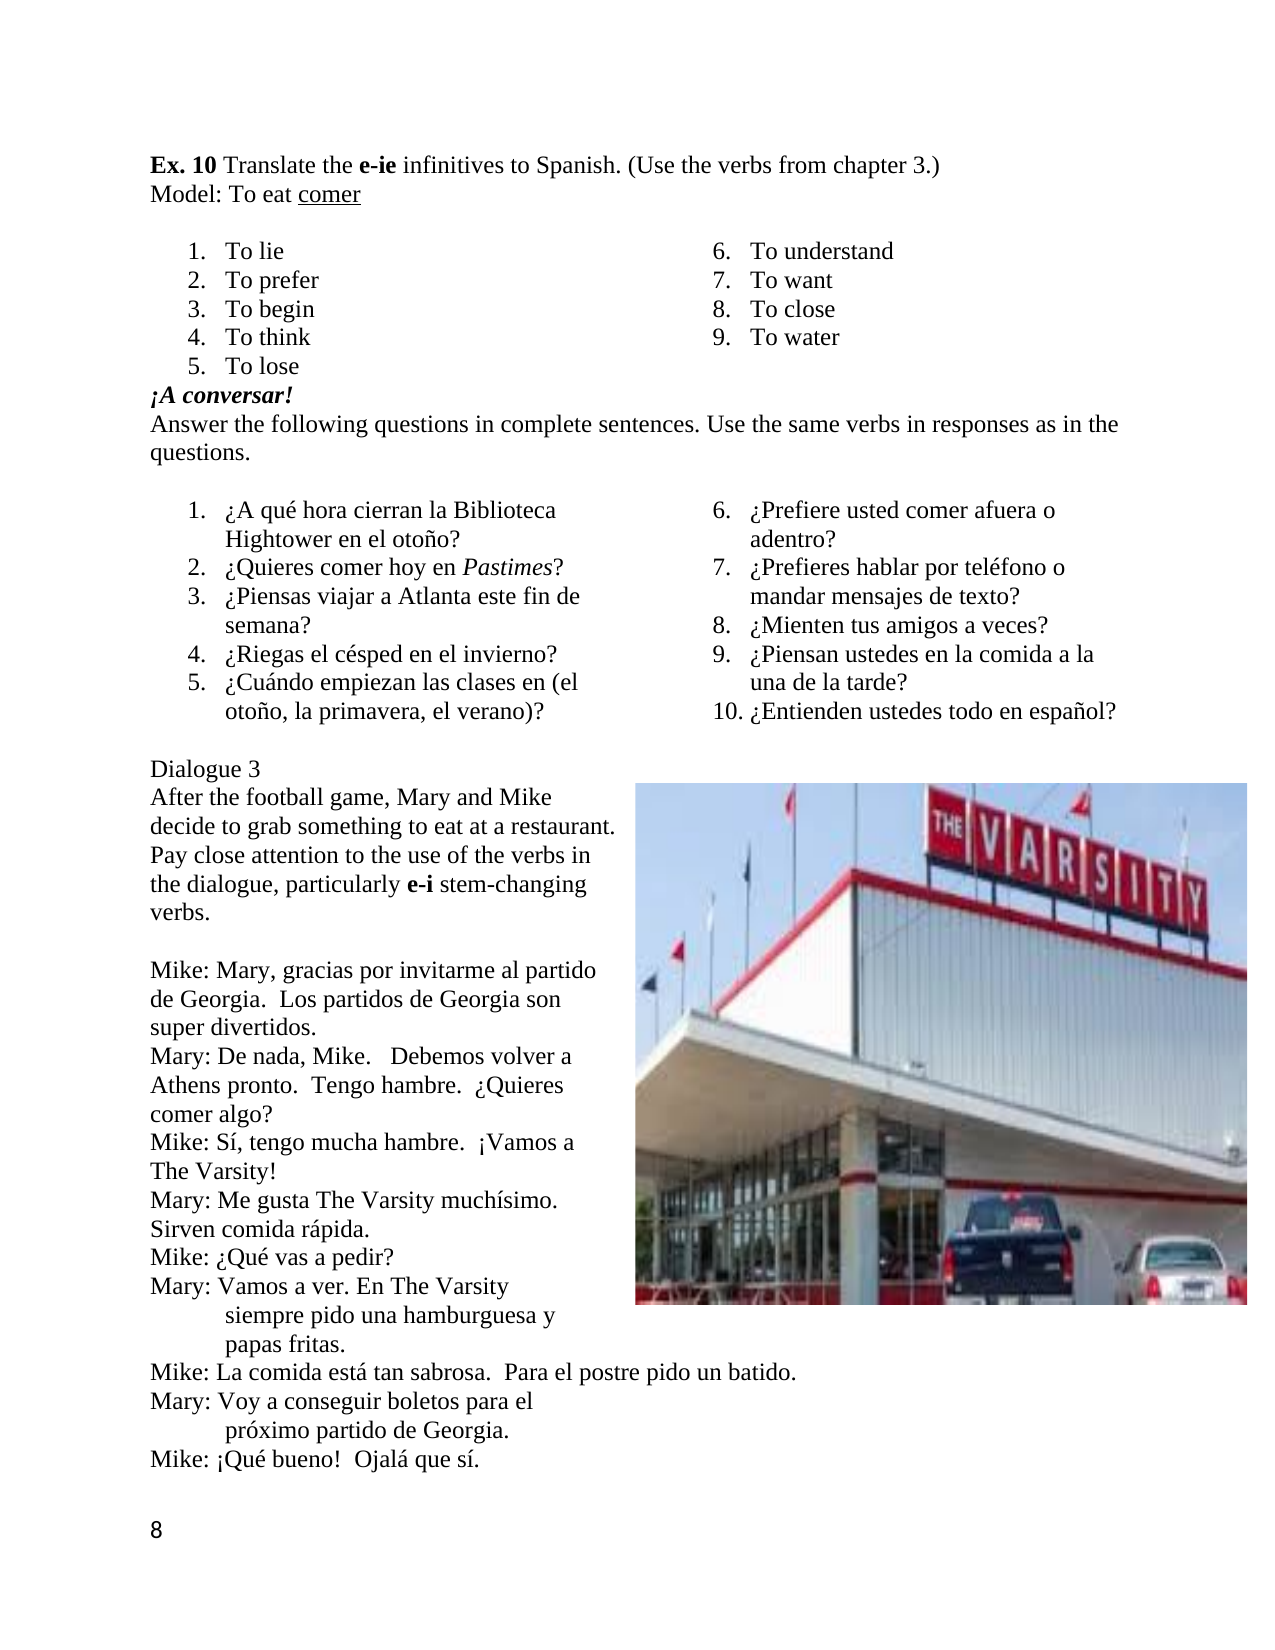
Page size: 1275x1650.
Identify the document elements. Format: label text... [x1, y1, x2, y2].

text siempre pido una hamburguesa y [150, 1300, 1125, 1329]
text Dialogue 3 [150, 754, 1125, 782]
text After the football game, Mary and Mike decide to grab something to eat at a restaurant. Pay close attention to the use of the verbs in the dialogue, particularly e-i stem-changing verbs. [150, 782, 1125, 926]
text ¡A conversar! [150, 380, 1125, 409]
list ¿Piensas viajar a Atlanta este fin de semana? [187, 581, 600, 639]
text Answer the following questions in complete sentences. Use the same verbs in responses as in the questions. [150, 409, 1125, 466]
text papas fritas. [150, 1329, 1125, 1357]
text Mike: La comida está tan sabrosa. Para el postre pido un batido. [150, 1357, 1125, 1386]
list To want [712, 265, 1125, 294]
list ¿Riegas el césped en el invierno? [187, 639, 600, 667]
list ¿Quieres comer hoy en Pastimes? [187, 552, 600, 581]
list ¿Piensan ustedes en la comida a la una de la tarde? [712, 639, 1125, 696]
list To begin [187, 294, 600, 322]
text próximo partido de Georgia. [150, 1415, 1125, 1444]
list ¿Mienten tus amigos a veces? [712, 610, 1125, 639]
text Mike: Mary, gracias por invitarme al partido de Georgia. Los partidos de Georgia son super divertidos. [150, 955, 635, 1041]
text Mike: ¡Qué bueno! Ojalá que sí. [150, 1444, 1125, 1472]
picture [635, 783, 1248, 1305]
text Mary: Me gusta The Varsity muchísimo. Sirven comida rápida. [150, 1185, 635, 1242]
text Mike: ¿Qué vas a pedir? [150, 1242, 635, 1271]
list ¿Prefieres hablar por teléfono o mandar mensajes de texto? [712, 552, 1125, 610]
text Model: To eat comer [150, 179, 1125, 207]
list To prefer [187, 265, 600, 294]
list To close [712, 294, 1125, 322]
list To lose [187, 351, 600, 380]
text Mary: De nada, Mike. Debemos volver a Athens pronto. Tengo hambre. ¿Quieres comer algo? [150, 1041, 635, 1127]
text Ex. 10 Translate the e-ie infinitives to Spanish. (Use the verbs from chapter 3.) [150, 150, 1125, 179]
list To understand [712, 236, 1125, 265]
text Mike: Sí, tengo mucha hambre. ¡Vamos a The Varsity! [150, 1127, 635, 1185]
list To think [187, 322, 600, 351]
text Mary: Voy a conseguir boletos para el [150, 1386, 1125, 1415]
list ¿Cuándo empiezan las clases en (el otoño, la primavera, el verano)? [187, 667, 600, 725]
list ¿Entienden ustedes todo en español? [712, 696, 1125, 725]
list To lie [187, 236, 600, 265]
list ¿Prefiere usted comer afuera o adentro? [712, 495, 1125, 552]
text Mary: Vamos a ver. En The Varsity [150, 1271, 635, 1300]
list To water [712, 322, 1125, 351]
list ¿A qué hora cierran la Biblioteca Hightower en el otoño? [187, 495, 600, 552]
